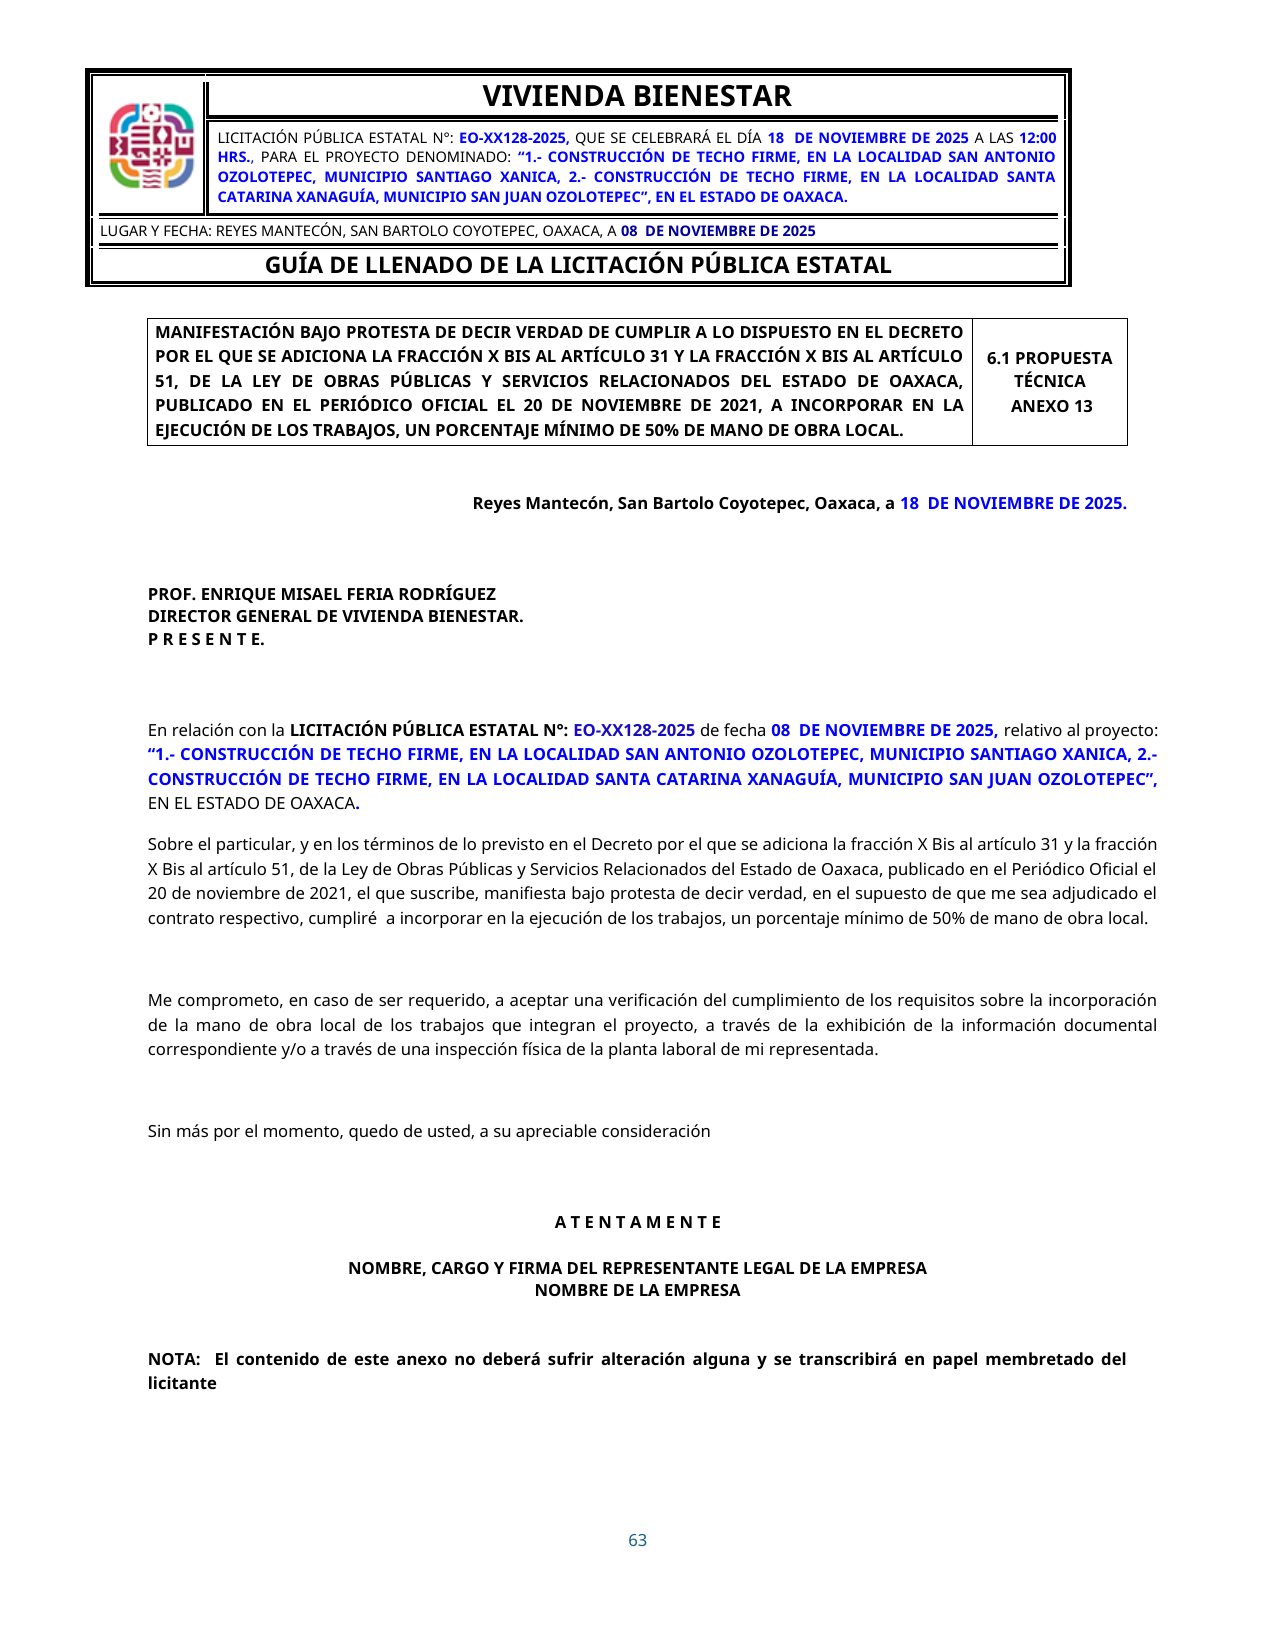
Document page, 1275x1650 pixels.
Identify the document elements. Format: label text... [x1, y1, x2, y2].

text Me comprometo, en caso de ser requerido, a aceptar una verificación del cumplimiento de los requisitos sobre la incorporación de la mano de obra local de los trabajos que integran el proyecto, a través de la exhibición de la información documental correspondiente y/o a través de una inspección física de la planta laboral de mi representada. [148, 989, 1159, 1060]
text En relación con la LICITACIÓN PÚBLICA ESTATAL N°: EO-XX128-2025 de fecha 08 DE NOVIEMBRE DE 2025, relativo al proyecto: “1.- CONSTRUCCIÓN DE TECHO FIRME, EN LA LOCALIDAD SAN ANTONIO OZOLOTEPEC, MUNICIPIO SANTIAGO XANICA, 2.- CONSTRUCCIÓN DE TECHO FIRME, EN LA LOCALIDAD SANTA CATARINA XANAGUÍA, MUNICIPIO SAN JUAN OZOLOTEPEC”, EN EL ESTADO DE OAXACA. [148, 718, 1159, 814]
text NOMBRE, CARGO Y FIRMA DEL REPRESENTANTE LEGAL DE LA EMPRESA [148, 1256, 1127, 1279]
picture [98, 95, 203, 194]
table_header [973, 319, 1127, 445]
text Sobre el particular, y en los términos de lo previsto en el Decreto por el que se adiciona la fracción X Bis al artículo 31 y la fracción X Bis al artículo 51, de la Ley de Obras Públicas y Servicios Relacionados del Estado de Oaxaca, publicado en el Periódico Oficial el 20 de noviembre de 2021, el que suscribe, manifiesta bajo protesta de decir verdad, en el supuesto de que me sea adjudicado el contrato respectivo, cumpliré a incorporar en la ejecución de los trabajos, un porcentaje mínimo de 50% de mano de obra local. [148, 833, 1159, 929]
text Reyes Mantecón, San Bartolo Coyotepec, Oaxaca, a 18 DE NOVIEMBRE DE 2025. [0, 491, 1127, 514]
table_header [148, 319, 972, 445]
text A T E N T A M E N T E [148, 1211, 1127, 1233]
text NOMBRE DE LA EMPRESA [148, 1279, 1127, 1302]
text P R E S E N T E. [148, 628, 1127, 650]
text DIRECTOR GENERAL DE VIVIENDA BIENESTAR. [148, 605, 1127, 628]
text NOTA: El contenido de este anexo no deberá sufrir alteración alguna y se transcribirá en papel membretado del licitante [148, 1347, 1127, 1394]
text PROF. ENRIQUE MISAEL FERIA RODRÍGUEZ [148, 582, 1127, 605]
text Sin más por el momento, quedo de usted, a su apreciable consideración [148, 1120, 1127, 1143]
